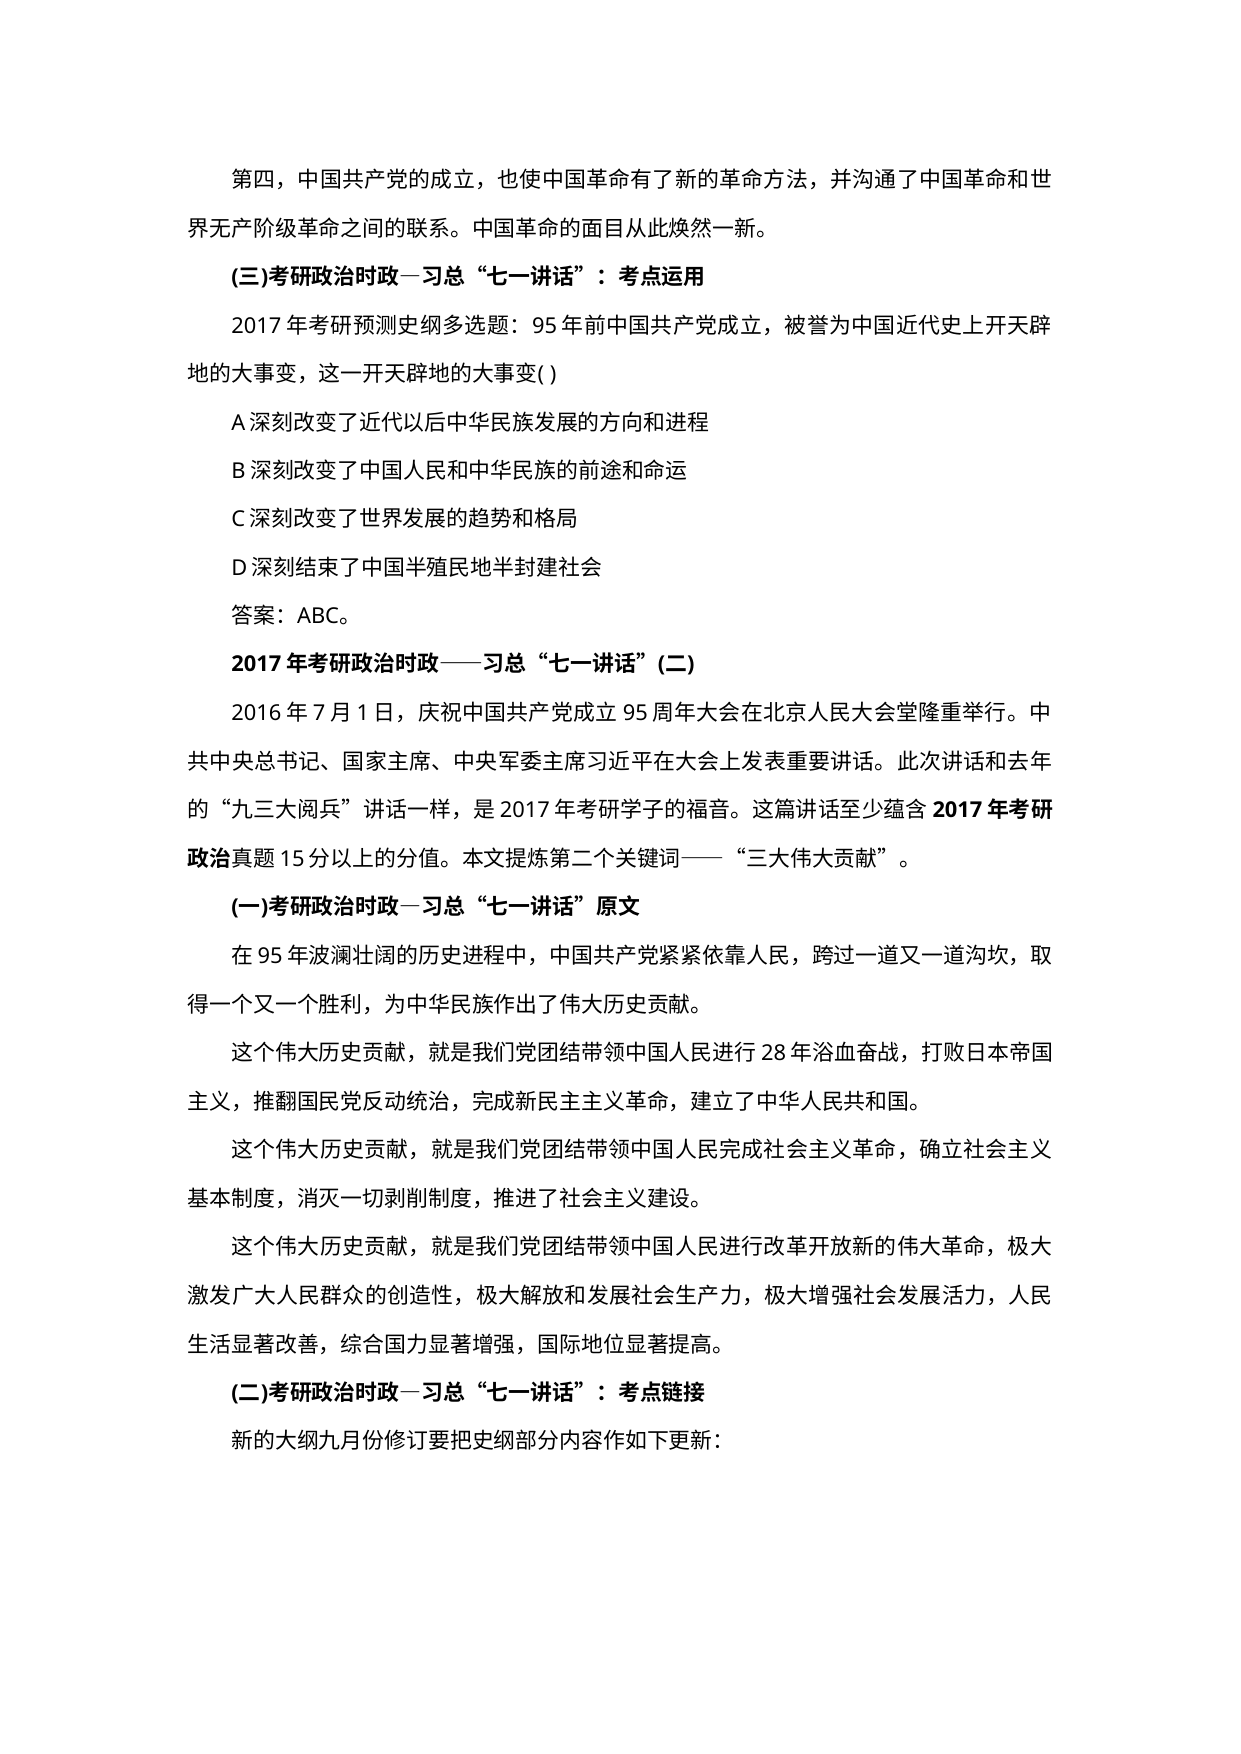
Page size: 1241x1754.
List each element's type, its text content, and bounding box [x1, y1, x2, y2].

text 第四，中国共产党的成立，也使中国革命有了新的革命方法，并沟通了中国革命和世界无产阶级革命之间的联系。中国革命的面目从此焕然一新。 [187, 162, 1053, 243]
text (二)考研政治时政—习总“七一讲话”：考点链接 [187, 1374, 1053, 1407]
text 这个伟大历史贡献，就是我们党团结带领中国人民进行28年浴血奋战，打败日本帝国主义，推翻国民党反动统治，完成新民主主义革命，建立了中华人民共和国。 [187, 1034, 1053, 1116]
text 新的大纲九月份修订要把史纲部分内容作如下更新： [187, 1423, 1053, 1455]
text 2017年考研预测史纲多选题：95年前中国共产党成立，被誉为中国近代史上开天辟地的大事变，这一开天辟地的大事变( ) [187, 307, 1053, 389]
text C深刻改变了世界发展的趋势和格局 [187, 501, 1053, 534]
text 2017年考研政治时政——习总“七一讲话”(二) [187, 646, 1053, 679]
text 答案：ABC。 [187, 598, 1053, 630]
text 2016年7月1日，庆祝中国共产党成立95周年大会在北京人民大会堂隆重举行。中共中央总书记、国家主席、中央军委主席习近平在大会上发表重要讲话。此次讲话和去年的“九三大阅兵”讲话一样，是2017年考研学子的福音。这篇讲话至少蕴含2017年考研政治真题15分以上的分值。本文提炼第二个关键词——“三大伟大贡献”。 [187, 694, 1053, 873]
text (一)考研政治时政—习总“七一讲话”原文 [187, 889, 1053, 922]
text B深刻改变了中国人民和中华民族的前途和命运 [187, 453, 1053, 485]
text (三)考研政治时政—习总“七一讲话”：考点运用 [187, 259, 1053, 292]
text 在95年波澜壮阔的历史进程中，中国共产党紧紧依靠人民，跨过一道又一道沟坎，取得一个又一个胜利，为中华民族作出了伟大历史贡献。 [187, 937, 1053, 1019]
text A深刻改变了近代以后中华民族发展的方向和进程 [187, 404, 1053, 437]
text 这个伟大历史贡献，就是我们党团结带领中国人民进行改革开放新的伟大革命，极大激发广大人民群众的创造性，极大解放和发展社会生产力，极大增强社会发展活力，人民生活显著改善，综合国力显著增强，国际地位显著提高。 [187, 1229, 1053, 1359]
text 这个伟大历史贡献，就是我们党团结带领中国人民完成社会主义革命，确立社会主义基本制度，消灭一切剥削制度，推进了社会主义建设。 [187, 1132, 1053, 1213]
text D深刻结束了中国半殖民地半封建社会 [187, 549, 1053, 582]
